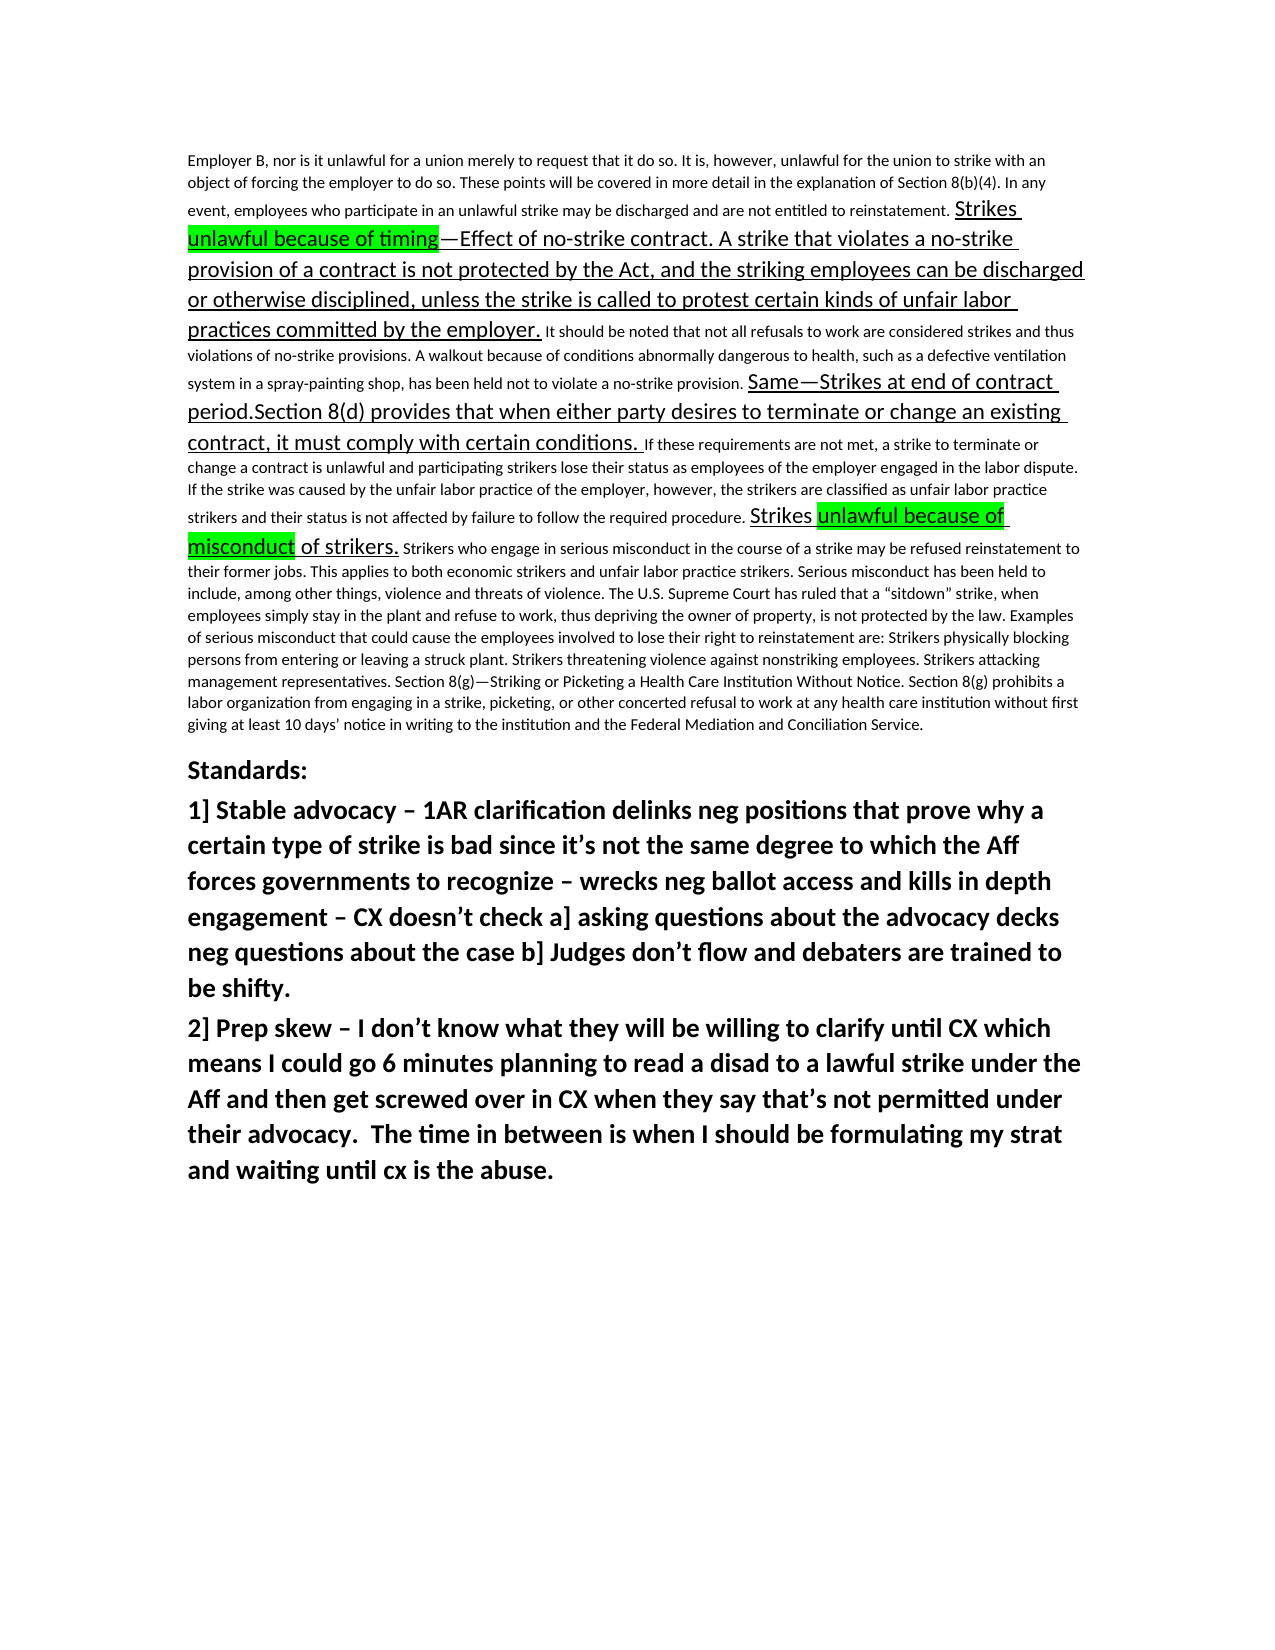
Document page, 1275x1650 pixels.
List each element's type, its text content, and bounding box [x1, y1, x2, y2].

subtitle Standards: [187, 753, 1087, 786]
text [187, 150, 1087, 735]
subtitle 1] Stable advocacy – 1AR clarification delinks neg positions that prove why a certain type of strike is bad since it’s not the same degree to which the Aff forces governments to recognize – wrecks neg ballot access and kills in depth engagement – CX doesn’t check a] asking questions about the advocacy decks neg questions about the case b] Judges don’t flow and debaters are trained to be shifty. [187, 793, 1087, 1004]
subtitle 2] Prep skew – I don’t know what they will be willing to clarify until CX which means I could go 6 minutes planning to read a disad to a lawful strike under the Aff and then get screwed over in CX when they say that’s not permitted under their advocacy. The time in between is when I should be formulating my strat and waiting until cx is the abuse. [187, 1011, 1087, 1186]
